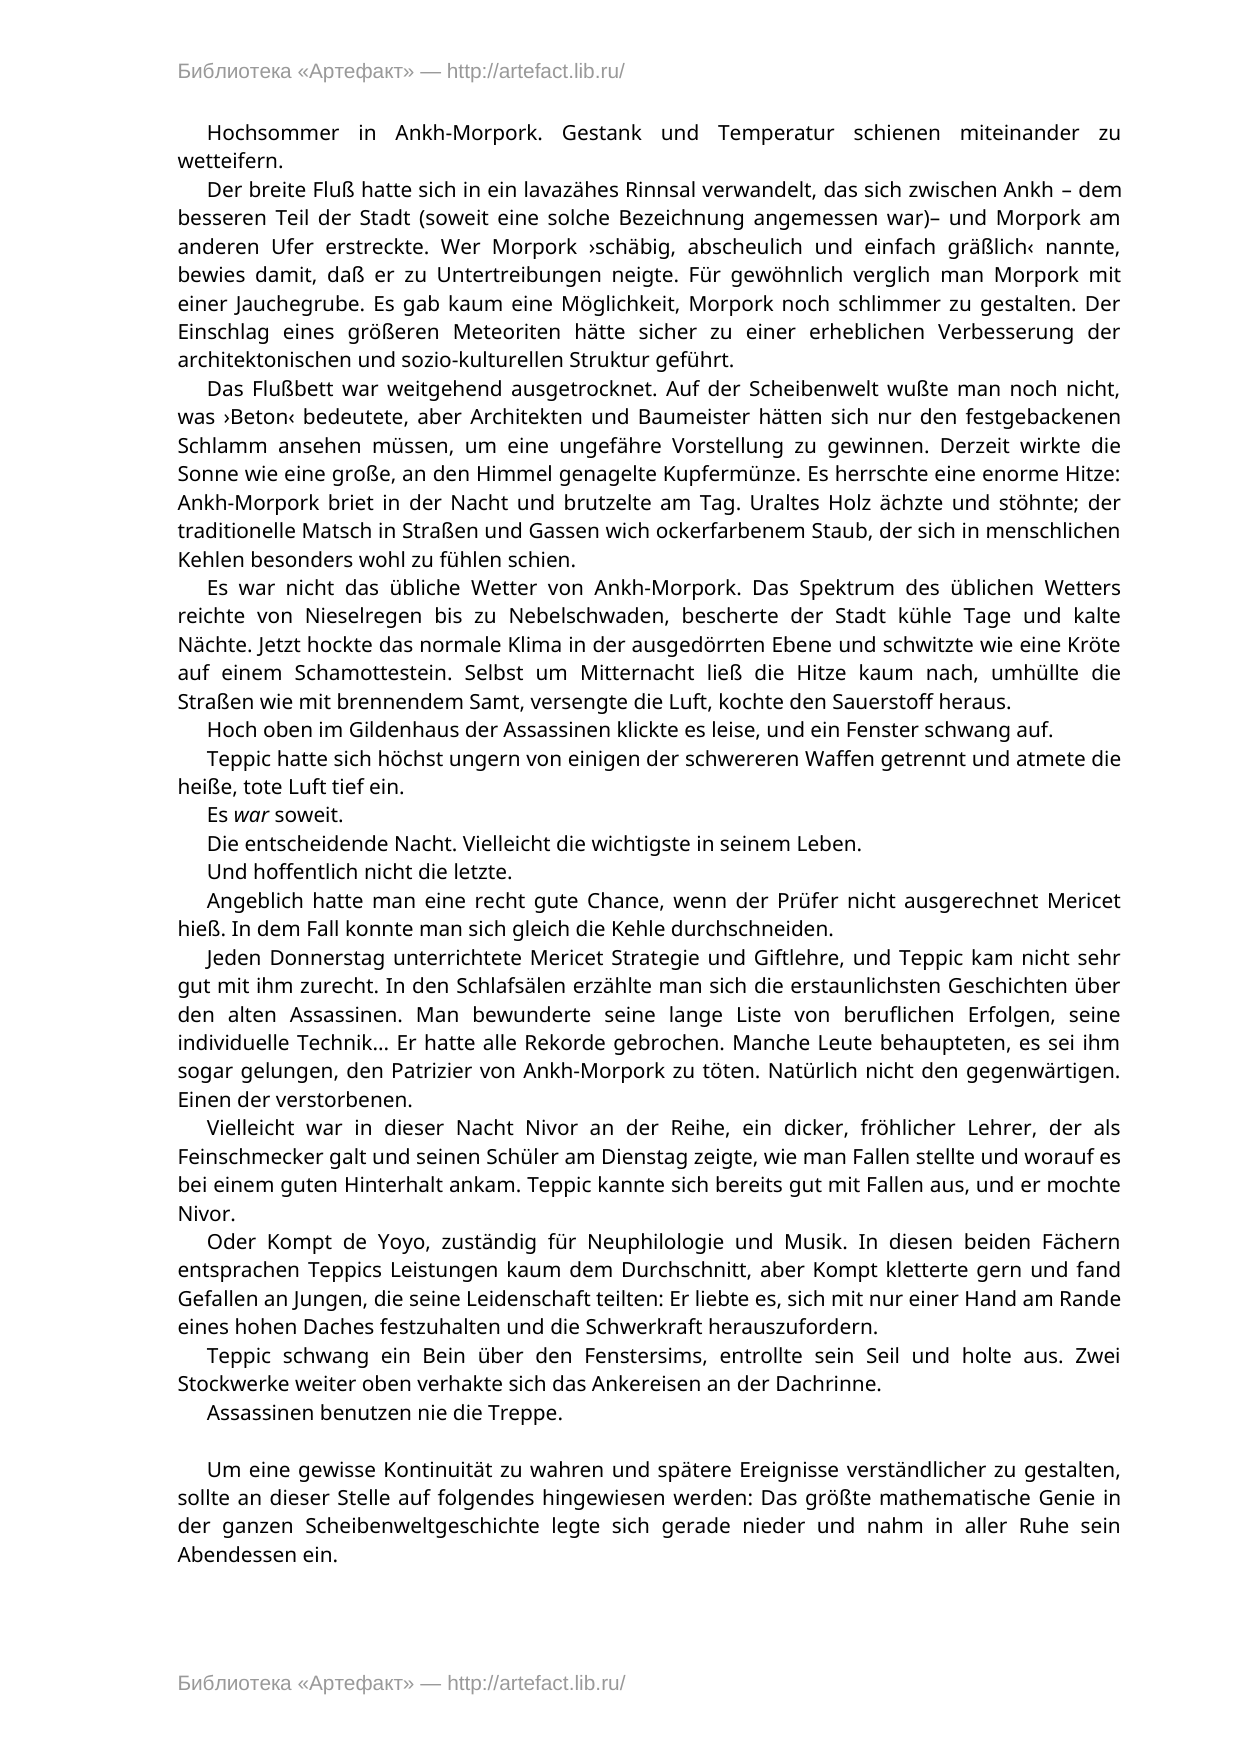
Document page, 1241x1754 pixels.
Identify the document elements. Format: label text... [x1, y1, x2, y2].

text Teppic hatte sich höchst ungern von einigen der schwereren Waffen getrennt und atmete die heiße, tote Luft tief ein. [177, 744, 1122, 801]
text Der breite Fluß hatte sich in ein lavazähes Rinnsal verwandelt, das sich zwischen Ankh – dem besseren Teil der Stadt (soweit eine solche Bezeichnung angemessen war)– und Morpork am anderen Ufer erstreckte. Wer Morpork ›schäbig, abscheulich und einfach gräßlich‹ nannte, bewies damit, daß er zu Untertreibungen neigte. Für gewöhnlich verglich man Morpork mit einer Jauchegrube. Es gab kaum eine Möglichkeit, Morpork noch schlimmer zu gestalten. Der Einschlag eines größeren Meteoriten hätte sicher zu einer erheblichen Verbesserung der architektonischen und sozio-kulturellen Struktur geführt. [177, 175, 1122, 374]
text Es war nicht das übliche Wetter von Ankh-Morpork. Das Spektrum des üblichen Wetters reichte von Nieselregen bis zu Nebelschwaden, bescherte der Stadt kühle Tage und kalte Nächte. Jetzt hockte das normale Klima in der ausgedörrten Ebene und schwitzte wie eine Kröte auf einem Schamottestein. Selbst um Mitternacht ließ die Hitze kaum nach, umhüllte die Straßen wie mit brennendem Samt, versengte die Luft, kochte den Sauerstoff heraus. [177, 573, 1122, 715]
text Das Flußbett war weitgehend ausgetrocknet. Auf der Scheibenwelt wußte man noch nicht, was ›Beton‹ bedeutete, aber Architekten und Baumeister hätten sich nur den festgebackenen Schlamm ansehen müssen, um eine ungefähre Vorstellung zu gewinnen. Derzeit wirkte die Sonne wie eine große, an den Himmel genagelte Kupfermünze. Es herrschte eine enorme Hitze: Ankh-Morpork briet in der Nacht und brutzelte am Tag. Uraltes Holz ächzte und stöhnte; der traditionelle Matsch in Straßen und Gassen wich ockerfarbenem Staub, der sich in menschlichen Kehlen besonders wohl zu fühlen schien. [177, 374, 1122, 573]
text Hoch oben im Gildenhaus der Assassinen klickte es leise, und ein Fenster schwang auf. [177, 715, 1122, 744]
text Oder Kompt de Yoyo, zuständig für Neuphilologie und Musik. In diesen beiden Fächern entsprachen Teppics Leistungen kaum dem Durchschnitt, aber Kompt kletterte gern und fand Gefallen an Jungen, die seine Leidenschaft teilten: Er liebte es, sich mit nur einer Hand am Rande eines hohen Daches festzuhalten und die Schwerkraft herauszufordern. [177, 1227, 1122, 1341]
text Assassinen benutzen nie die Treppe. [177, 1398, 1122, 1426]
text Um eine gewisse Kontinuität zu wahren und spätere Ereignisse verständlicher zu gestalten, sollte an dieser Stelle auf folgendes hingewiesen werden: Das größte mathematische Genie in der ganzen Scheibenweltgeschichte legte sich gerade nieder und nahm in aller Ruhe sein Abendessen ein. [177, 1455, 1122, 1568]
text Hochsommer in Ankh-Morpork. Gestank und Temperatur schienen miteinander zu wetteifern. [177, 118, 1122, 175]
text Jeden Donnerstag unterrichtete Mericet Strategie und Giftlehre, und Teppic kam nicht sehr gut mit ihm zurecht. In den Schlafsälen erzählte man sich die erstaunlichsten Geschichten über den alten Assassinen. Man bewunderte seine lange Liste von beruflichen Erfolgen, seine individuelle Technik... Er hatte alle Rekorde gebrochen. Manche Leute behaupteten, es sei ihm sogar gelungen, den Patrizier von Ankh-Morpork zu töten. Natürlich nicht den gegenwärtigen. Einen der verstorbenen. [177, 943, 1122, 1113]
text Es war soweit. [177, 801, 1122, 829]
text Teppic schwang ein Bein über den Fenstersims, entrollte sein Seil und holte aus. Zwei Stockwerke weiter oben verhakte sich das Ankereisen an der Dachrinne. [177, 1341, 1122, 1398]
text Und hoffentlich nicht die letzte. [177, 857, 1122, 886]
text Angeblich hatte man eine recht gute Chance, wenn der Prüfer nicht ausgerechnet Mericet hieß. In dem Fall konnte man sich gleich die Kehle durchschneiden. [177, 886, 1122, 943]
text Vielleicht war in dieser Nacht Nivor an der Reihe, ein dicker, fröhlicher Lehrer, der als Feinschmecker galt und seinen Schüler am Dienstag zeigte, wie man Fallen stellte und worauf es bei einem guten Hinterhalt ankam. Teppic kannte sich bereits gut mit Fallen aus, und er mochte Nivor. [177, 1113, 1122, 1227]
text Die entscheidende Nacht. Vielleicht die wichtigste in seinem Leben. [177, 829, 1122, 857]
